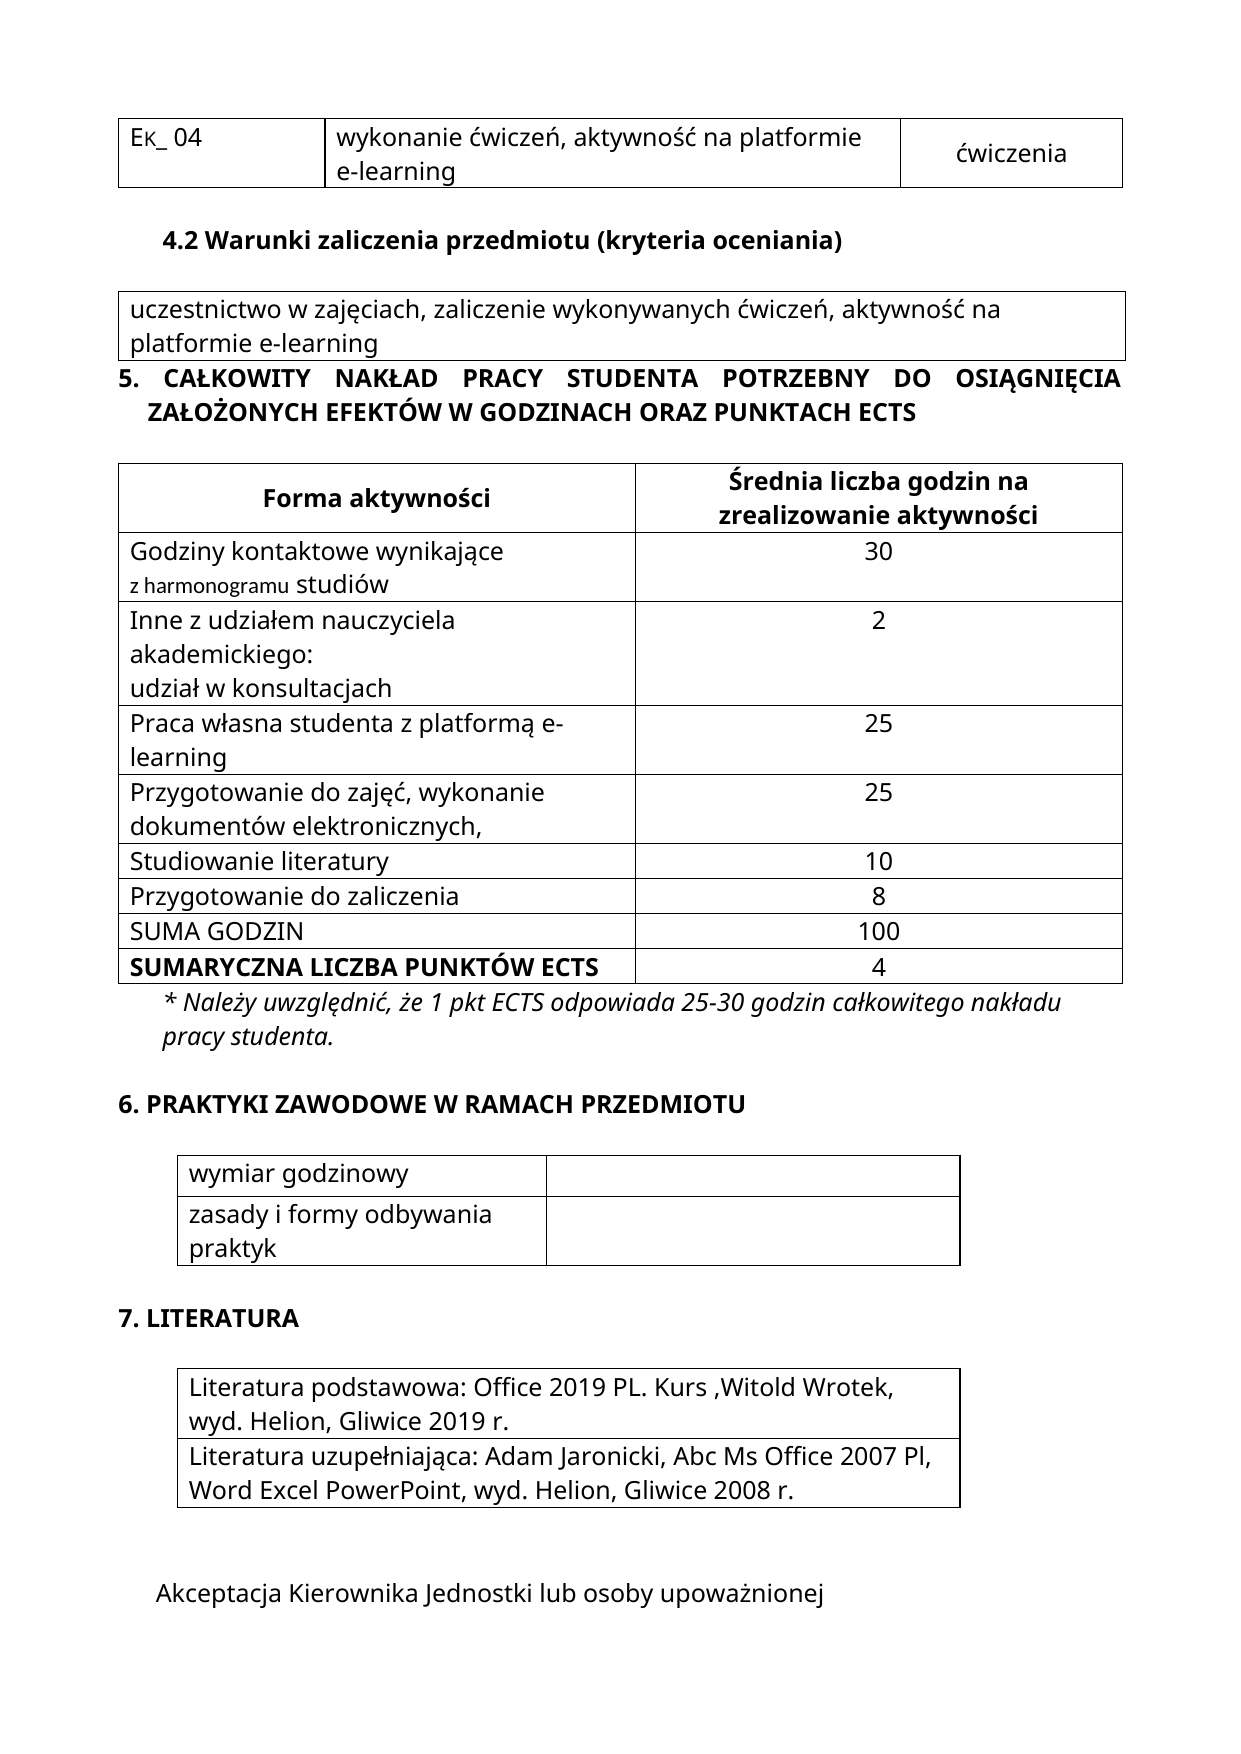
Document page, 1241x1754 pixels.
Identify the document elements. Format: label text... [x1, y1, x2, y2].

table_header uczestnictwo w zajęciach, zaliczenie wykonywanych ćwiczeń, aktywność na platformie e-learning [119, 292, 1125, 360]
table_cell 25 [636, 775, 1122, 843]
table_header Średnia liczba godzin na zrealizowanie aktywności [636, 464, 1122, 532]
table_header [547, 1156, 959, 1196]
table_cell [326, 119, 900, 187]
table_cell Praca własna studenta z platformą e-learning [119, 706, 635, 774]
table_header Literatura podstawowa: Office 2019 PL. Kurs ,Witold Wrotek, wyd. Helion, Gliwice 2019 r. [178, 1369, 959, 1437]
text 7. LITERATURA [118, 1300, 1122, 1334]
table_cell Przygotowanie do zajęć, wykonanie dokumentów elektronicznych, [119, 775, 635, 843]
table_cell Literatura uzupełniająca: Adam Jaronicki, Abc Ms Office 2007 Pl, Word Excel PowerPoint, wyd. Helion, Gliwice 2008 r. [178, 1439, 959, 1507]
table_cell 25 [636, 706, 1122, 774]
table_cell 10 [636, 844, 1122, 878]
table_cell Przygotowanie do zaliczenia [119, 879, 635, 913]
table_cell Studiowanie literatury [119, 844, 635, 878]
table_header wymiar godzinowy [178, 1156, 546, 1196]
table_cell Ek_ 04 [119, 119, 324, 187]
table_cell SUMA GODZIN [119, 914, 635, 948]
table_cell 8 [636, 879, 1122, 913]
table_cell SUMARYCZNA LICZBA PUNKTÓW ECTS [119, 949, 635, 983]
text 6. PRAKTYKI ZAWODOWE W RAMACH PRZEDMIOTU [118, 1086, 1122, 1121]
text * Należy uwzględnić, że 1 pkt ECTS odpowiada 25-30 godzin całkowitego nakładu pracy studenta. [162, 984, 1122, 1052]
table_cell ćwiczenia [901, 119, 1122, 187]
table_cell zasady i formy odbywania praktyk [178, 1197, 546, 1265]
table_cell Godziny kontaktowe wynikające z harmonogramu studiów [119, 533, 635, 601]
text 4.2 Warunki zaliczenia przedmiotu (kryteria oceniania) [162, 222, 1122, 256]
table_cell [547, 1197, 959, 1265]
table_cell 100 [636, 914, 1122, 948]
table_cell 30 [636, 533, 1122, 601]
table_cell 4 [636, 949, 1122, 983]
text 5. CAŁKOWITY NAKŁAD PRACY STUDENTA POTRZEBNY DO OSIĄGNIĘCIA ZAŁOŻONYCH EFEKTÓW W GODZINACH ORAZ PUNKTACH ECTS [118, 361, 1122, 429]
table_cell 2 [636, 602, 1122, 704]
table_cell Inne z udziałem nauczyciela akademickiego: udział w konsultacjach [119, 602, 635, 704]
table_header Forma aktywności [119, 464, 635, 532]
text Akceptacja Kierownika Jednostki lub osoby upoważnionej [156, 1576, 1122, 1610]
